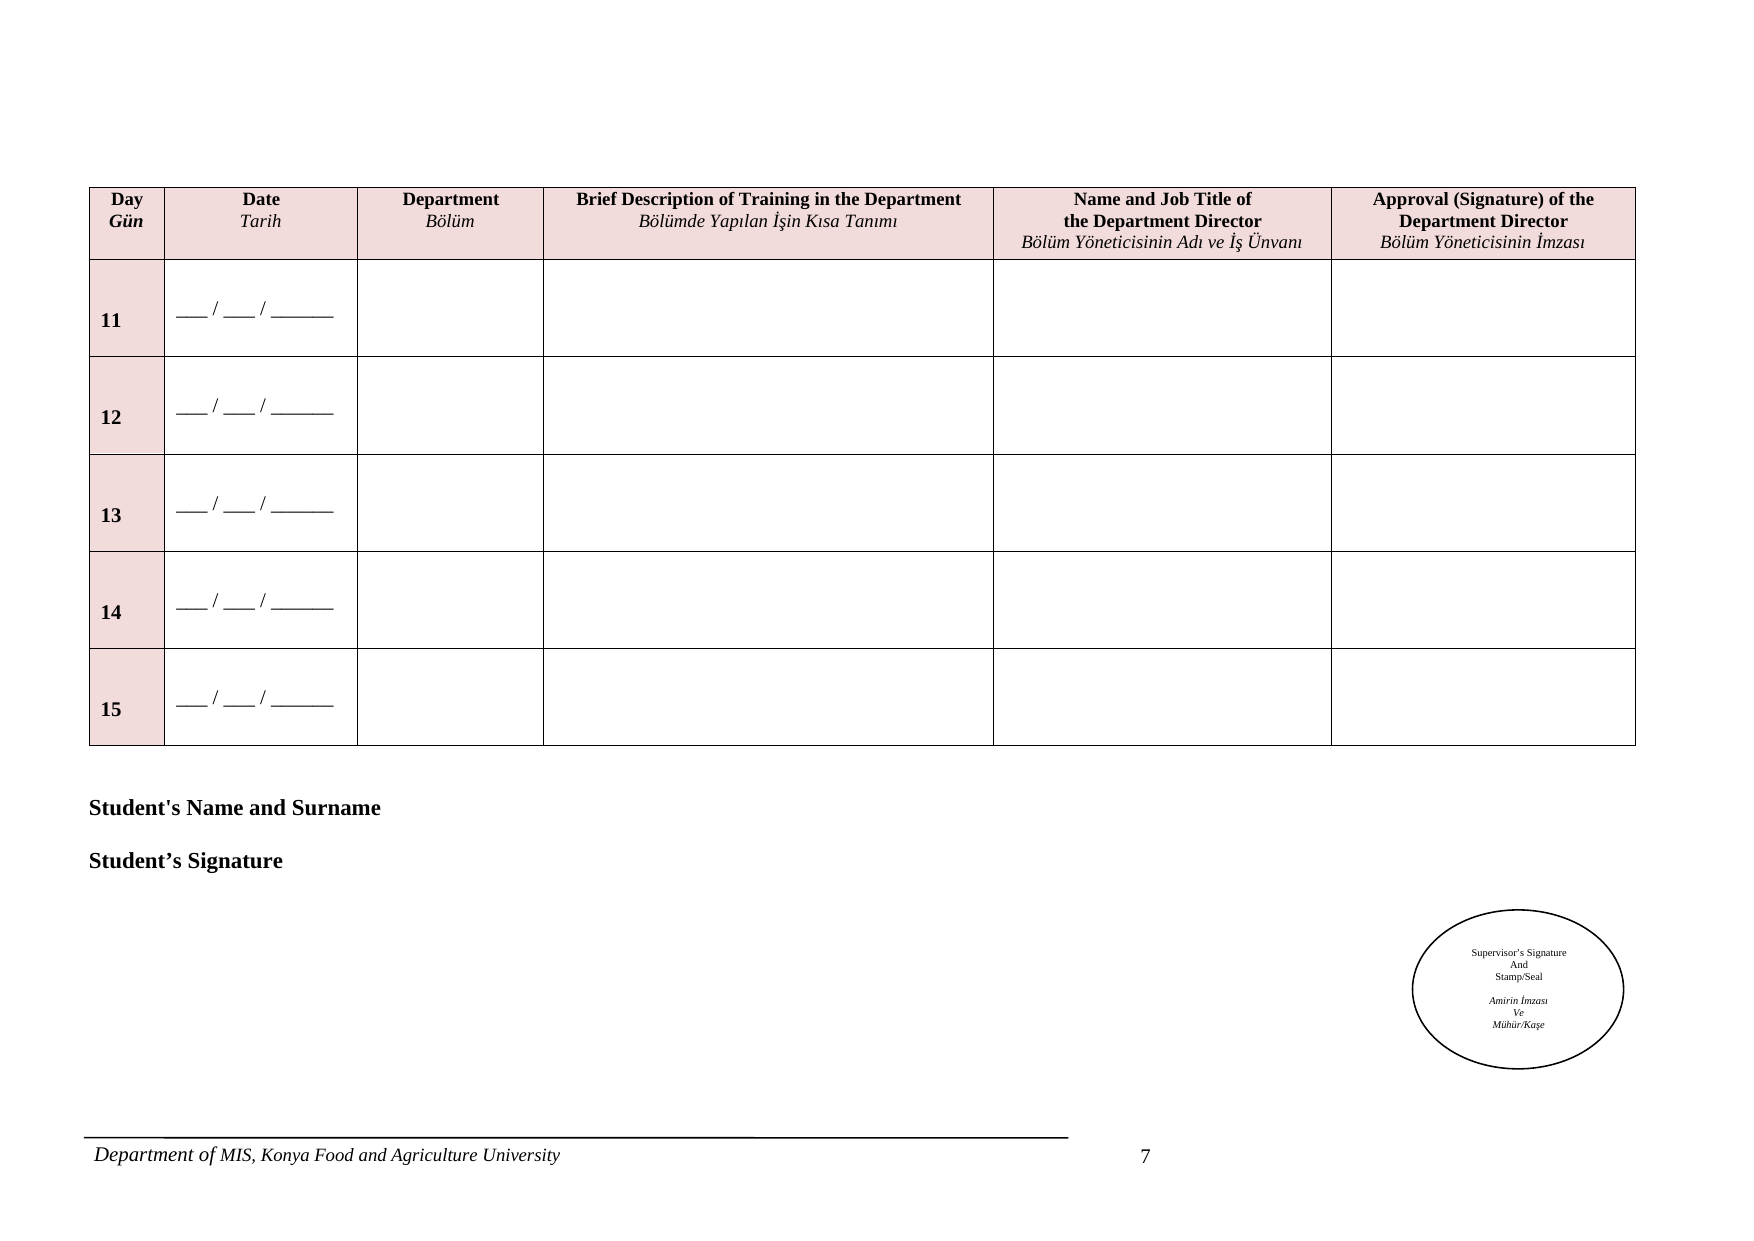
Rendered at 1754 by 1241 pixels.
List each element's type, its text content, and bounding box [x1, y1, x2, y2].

table_cell [1332, 260, 1635, 356]
table_cell ___ / ___ / ______ [165, 552, 357, 648]
table_cell ___ / ___ / ______ [165, 357, 357, 453]
table_cell [1332, 552, 1635, 648]
table_cell [544, 455, 993, 551]
text Student’s Signature [89, 847, 1636, 873]
table_cell [994, 260, 1331, 356]
table_cell [544, 357, 993, 453]
table_cell [994, 357, 1331, 453]
table_cell [358, 357, 543, 453]
table_cell [358, 455, 543, 551]
table_header Day Gün [90, 188, 164, 259]
table_cell [994, 455, 1331, 551]
table_cell 13 [90, 455, 164, 551]
table_cell 11 [90, 260, 164, 356]
table_cell 15 [90, 649, 164, 745]
table_cell 12 [90, 357, 164, 453]
table_cell ___ / ___ / ______ [165, 260, 357, 356]
table_cell ___ / ___ / ______ [165, 649, 357, 745]
table_cell [994, 552, 1331, 648]
table_cell [544, 552, 993, 648]
text Student's Name and Surname [89, 794, 1636, 821]
table_cell [1332, 455, 1635, 551]
table_cell [358, 552, 543, 648]
table_cell [994, 649, 1331, 745]
table_cell [358, 260, 543, 356]
table_cell [544, 649, 993, 745]
table_header Name and Job Title of the Department Director Bölüm Yöneticisinin Adı ve İş Ünvanı [994, 188, 1331, 259]
table_cell 14 [90, 552, 164, 648]
table_cell [1332, 357, 1635, 453]
table_header Brief Description of Training in the Department Bölümde Yapılan İşin Kısa Tanımı [544, 188, 993, 259]
table_header Approval (Signature) of the Department Director Bölüm Yöneticisinin İmzası [1332, 188, 1635, 259]
table_cell ___ / ___ / ______ [165, 455, 357, 551]
table_cell [1332, 649, 1635, 745]
table_cell [544, 260, 993, 356]
table_header Date Tarih [165, 188, 357, 259]
table_header Department Bölüm [358, 188, 543, 259]
table_cell [358, 649, 543, 745]
